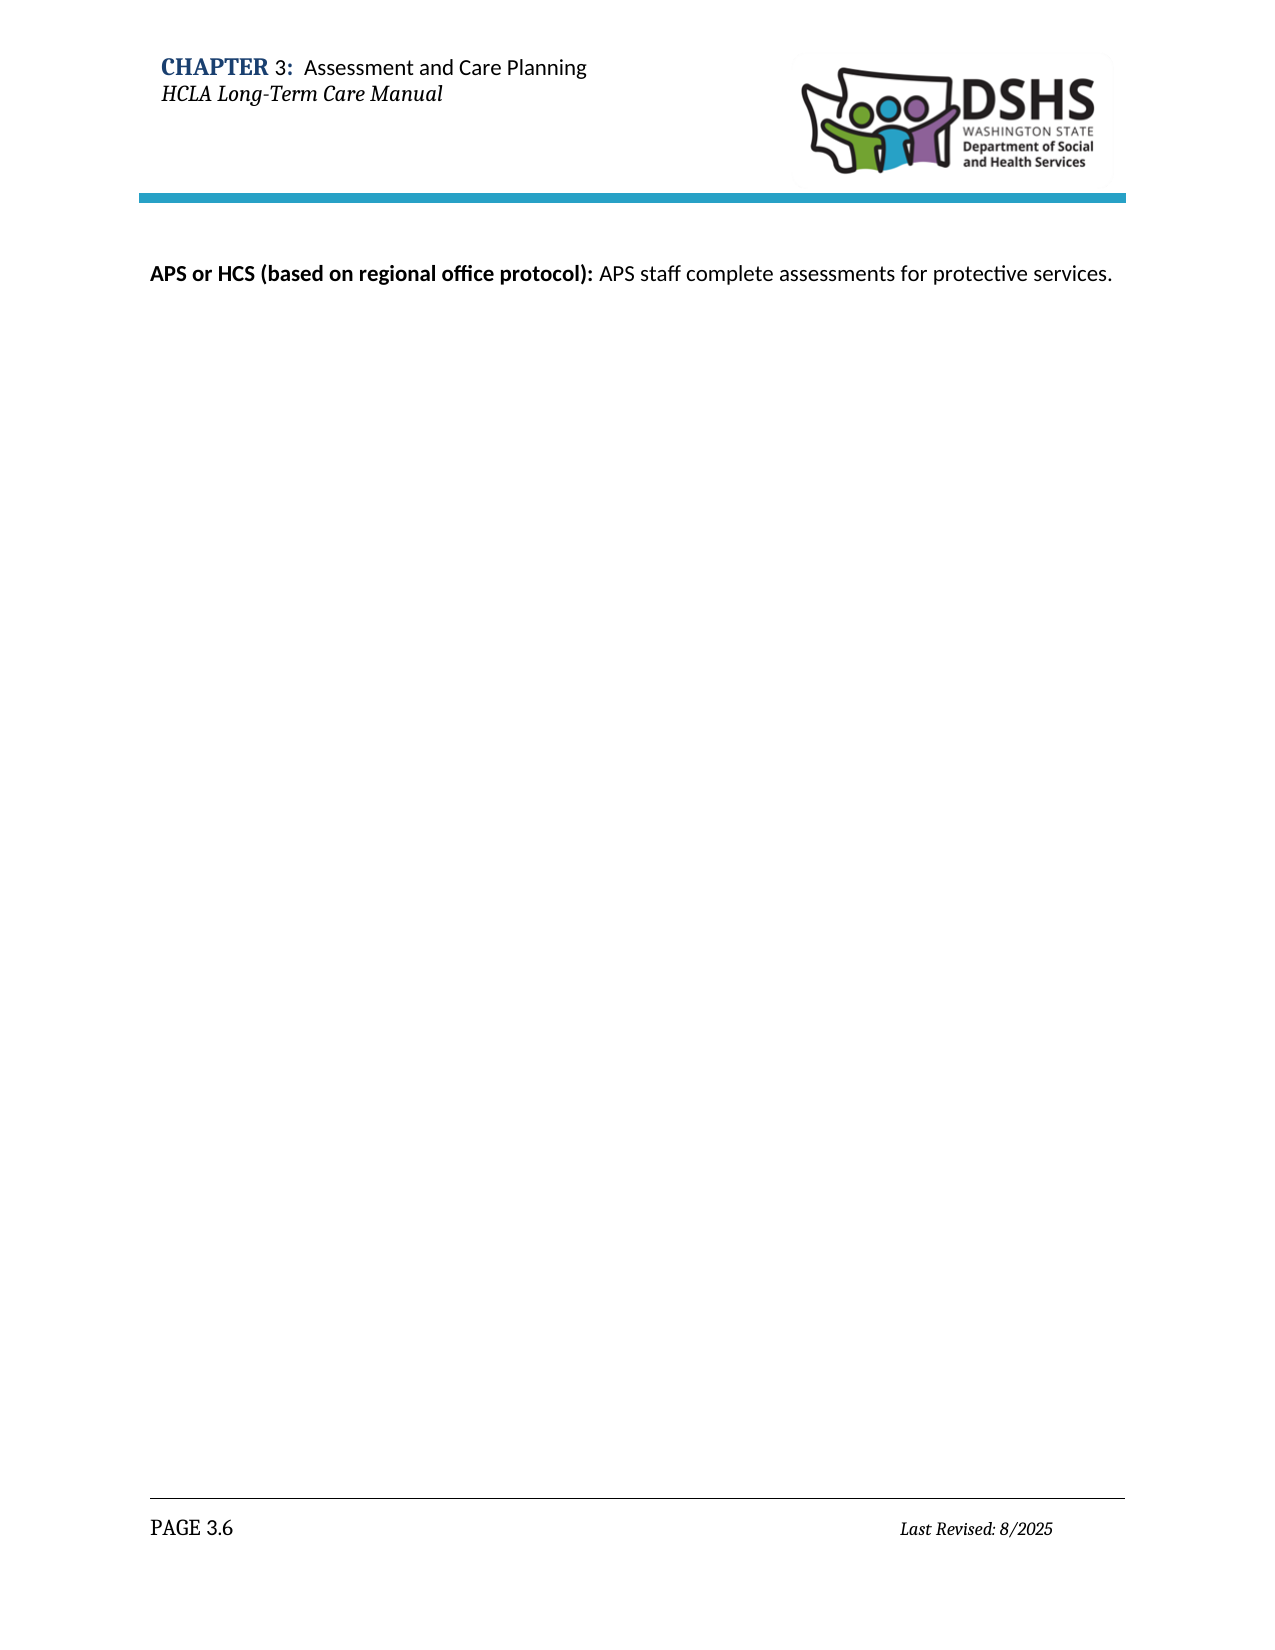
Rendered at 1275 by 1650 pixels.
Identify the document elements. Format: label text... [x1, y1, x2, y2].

text APS or HCS (based on regional office protocol): APS staff complete assessments for protective services. [150, 259, 1125, 287]
picture [791, 52, 1115, 189]
